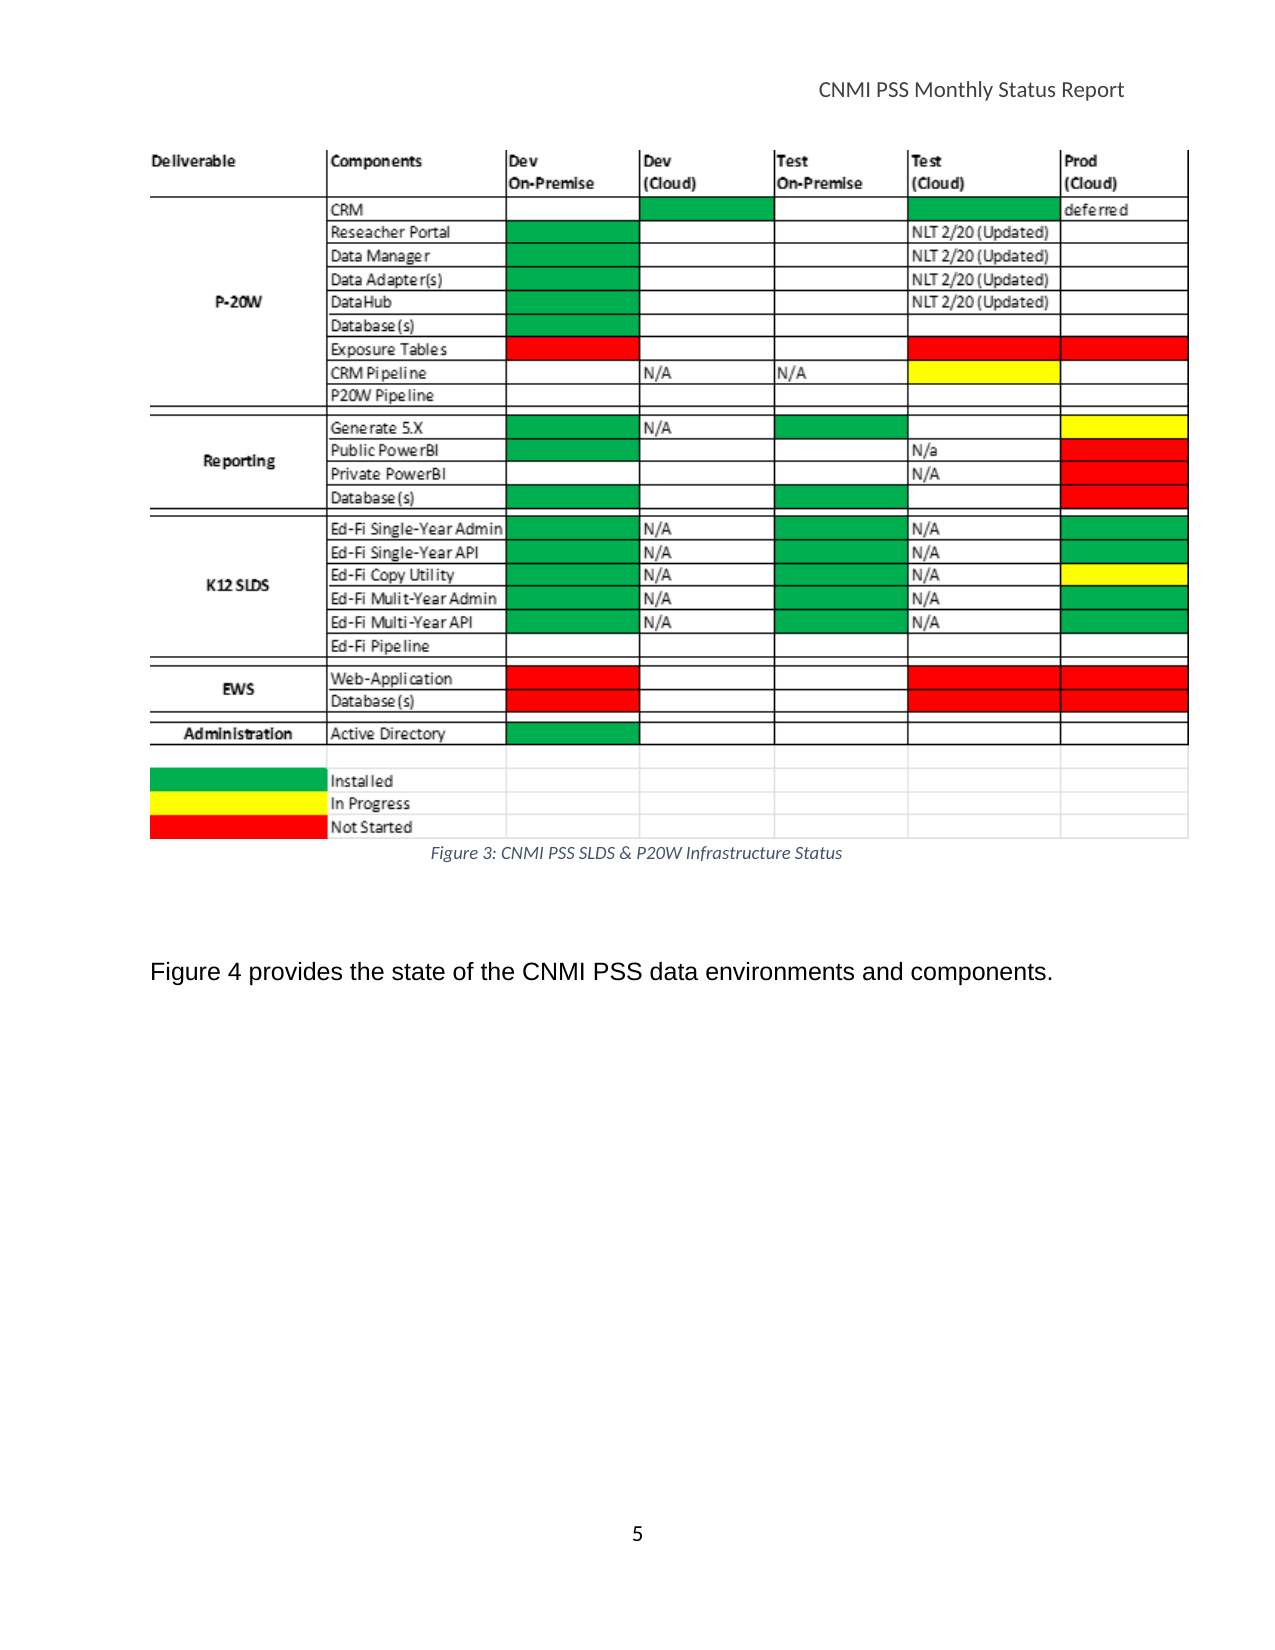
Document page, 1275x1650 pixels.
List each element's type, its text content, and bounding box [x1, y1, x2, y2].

picture [150, 150, 1189, 839]
text Figure 4 provides the state of the CNMI PSS data environments and components. [150, 957, 1125, 986]
text Figure 3: CNMI PSS SLDS & P20W Infrastructure Status [150, 841, 1125, 864]
